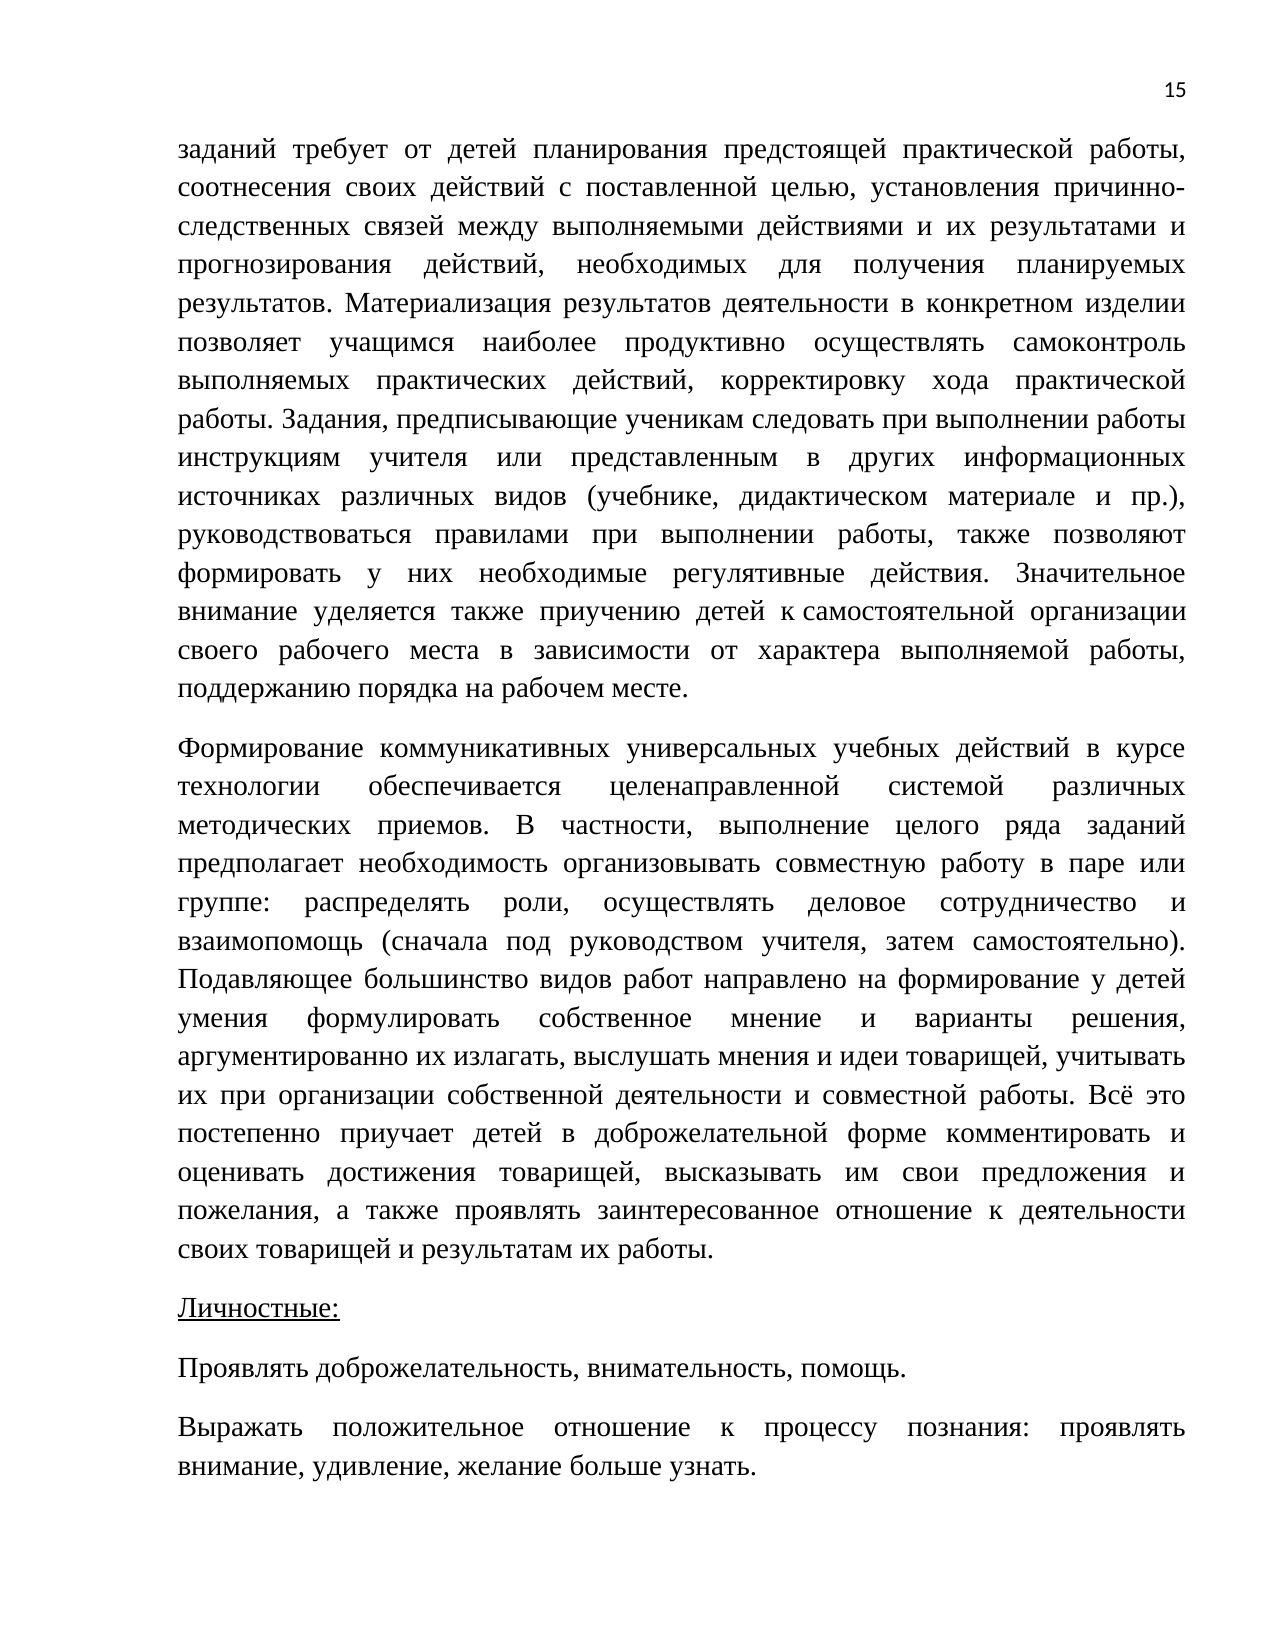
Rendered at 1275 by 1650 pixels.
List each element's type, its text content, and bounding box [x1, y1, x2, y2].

text Проявлять доброжелательность, внимательность, помощь. [177, 1350, 1186, 1383]
text Выражать положительное отношение к процессу познания: проявлять внимание, удивление, желание больше узнать. [177, 1409, 1186, 1481]
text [177, 131, 1186, 704]
text Личностные: [177, 1290, 1186, 1324]
text Формирование коммуникативных универсальных учебных действий в курсе технологии обеспечивается целенаправленной системой различных методических приемов. В частности, выполнение целого ряда заданий предполагает необходимость организовывать совместную работу в паре или группе: распределять роли, осуществлять деловое сотрудничество и взаимопомощь (сначала под руководством учителя, затем самостоятельно). Подавляющее большинство видов работ направлено на формирование у детей умения формулировать собственное мнение и варианты решения, аргументированно их излагать, выслушать мнения и идеи товарищей, учитывать их при организации собственной деятельности и совместной работы. Всё это постепенно приучает детей в доброжелательной форме комментировать и оценивать достижения товарищей, высказывать им свои предложения и пожелания, а также проявлять заинтересованное отношение к деятельности своих товарищей и результатам их работы. [177, 730, 1186, 1264]
